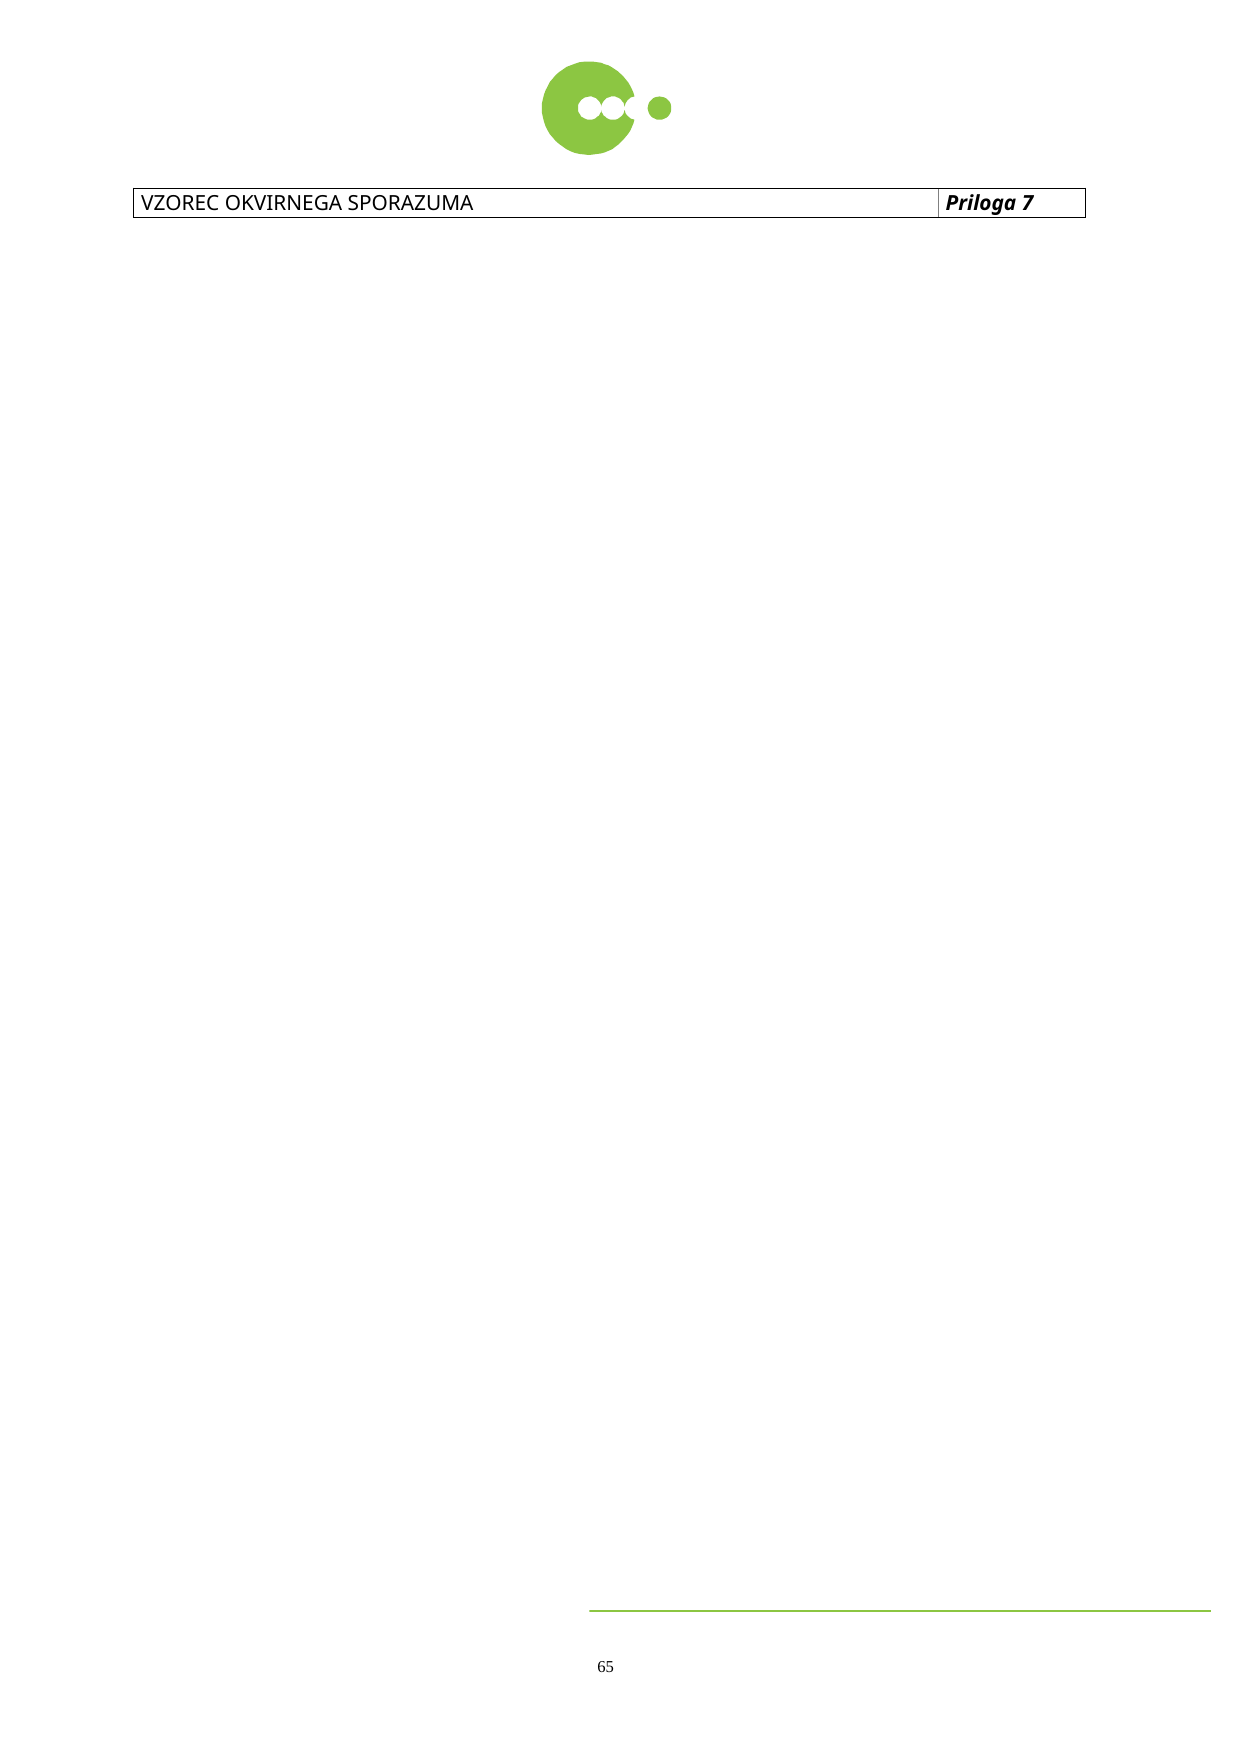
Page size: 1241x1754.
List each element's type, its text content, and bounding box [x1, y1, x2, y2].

table_header Priloga 7 [939, 189, 1085, 217]
table_header VZOREC OKVIRNEGA SPORAZUMA [134, 189, 938, 217]
